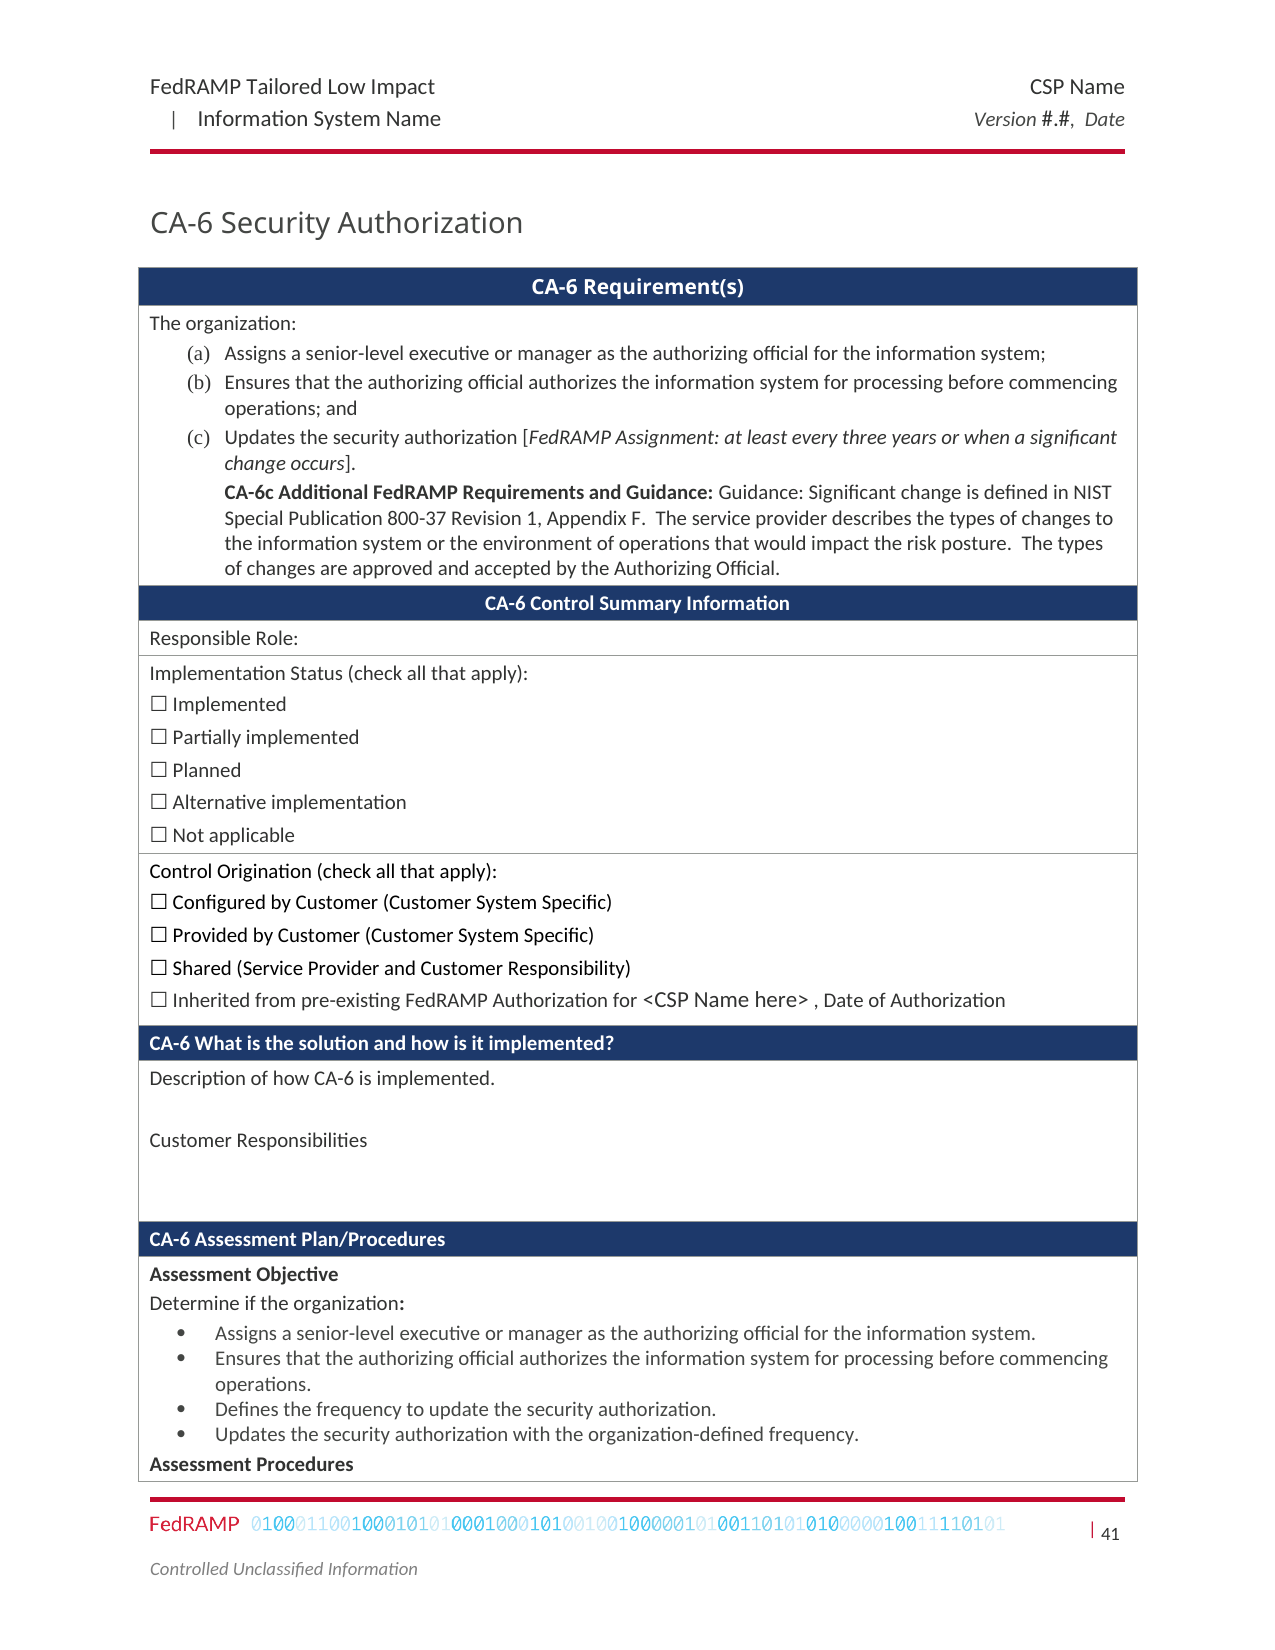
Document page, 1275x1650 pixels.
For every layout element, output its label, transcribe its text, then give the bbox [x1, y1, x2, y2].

table_cell The organization: Assigns a senior-level executive or manager as the authorizing official for the information system; Ensures that the authorizing official authorizes the information system for processing before commencing operations; and Updates the security authorization [FedRAMP Assignment: at least every three years or when a significant change occurs]. CA-6c Additional FedRAMP Requirements and Guidance: Guidance: Significant change is defined in NIST Special Publication 800-37 Revision 1, Appendix F. The service provider describes the types of changes to the information system or the environment of operations that would impact the risk posture. The types of changes are approved and accepted by the Authorizing Official. [139, 306, 1137, 585]
table_cell Control Origination (check all that apply): Configured by Customer (Customer System Specific) Provided by Customer (Customer System Specific) Shared (Service Provider and Customer Responsibility) Inherited from pre-existing FedRAMP Authorization for , [139, 854, 1137, 1025]
table_cell CA-6 Control Summary Information [139, 586, 1137, 620]
table_cell Responsible Role: [139, 621, 1137, 655]
table_header CA-6 Requirement(s) [139, 268, 1137, 305]
picture [150, 1514, 1005, 1540]
table_cell Description of how CA-6 is implemented. Customer Responsibilities [139, 1061, 1137, 1221]
subtitle CA-6 Security Authorization [150, 202, 1125, 242]
table_cell Implementation Status (check all that apply): Implemented Partially implemented Planned Alternative implementation Not applicable [139, 656, 1137, 853]
table_cell CA-6 What is the solution and how is it implemented? [139, 1026, 1137, 1060]
table_cell CA-6 Assessment Plan/Procedures [139, 1222, 1137, 1256]
